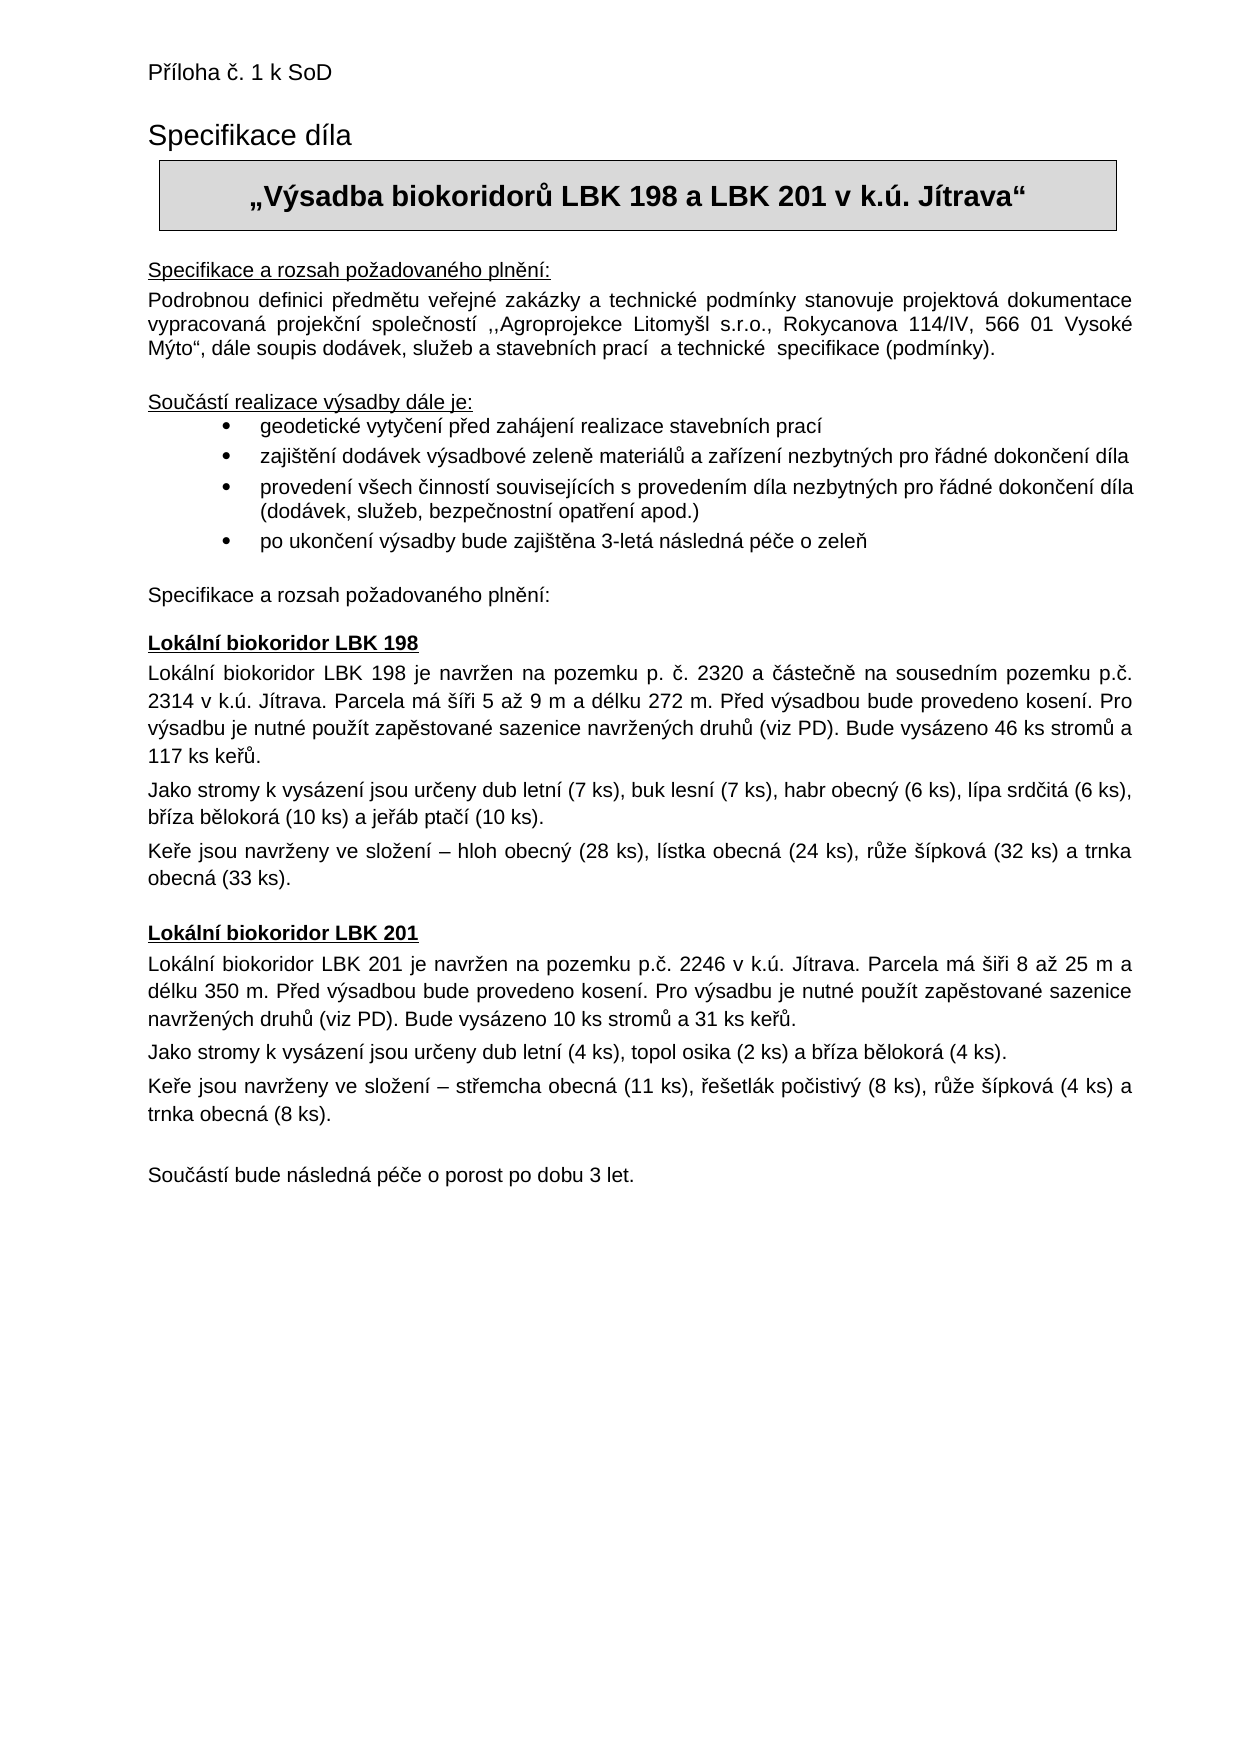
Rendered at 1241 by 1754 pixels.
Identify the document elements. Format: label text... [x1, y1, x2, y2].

text Specifikace díla [148, 118, 1134, 152]
text Lokální biokoridor LBK 201 je navržen na pozemku p.č. 2246 v k.ú. Jítrava. Parcela má šiři 8 až 25 m a délku 350 m. Před výsadbou bude provedeno kosení. Pro výsadbu je nutné použít zapěstované sazenice navržených druhů (viz PD). Bude vysázeno 10 ks stromů a 31 ks keřů. [148, 951, 1134, 1030]
text po ukončení výsadby bude zajištěna 3-letá následná péče o zeleň [223, 529, 1134, 553]
table_header „Výsadba biokoridorů LBK 198 a LBK 201 v k.ú. Jítrava“ [160, 161, 1116, 230]
text Keře jsou navrženy ve složení – střemcha obecná (11 ks), řešetlák počistivý (8 ks), růže šípková (4 ks) a trnka obecná (8 ks). [148, 1074, 1134, 1125]
text Jako stromy k vysázení jsou určeny dub letní (4 ks), topol osika (2 ks) a bříza bělokorá (4 ks). [148, 1040, 1134, 1064]
text Lokální biokoridor LBK 201 [148, 921, 1134, 945]
text geodetické vytyčení před zahájení realizace stavebních prací [223, 414, 1134, 438]
text Lokální biokoridor LBK 198 [148, 631, 1134, 655]
text zajištění dodávek výsadbové zeleně materiálů a zařízení nezbytných pro řádné dokončení díla [223, 444, 1134, 468]
text provedení všech činností souvisejících s provedením díla nezbytných pro řádné dokončení díla (dodávek, služeb, bezpečnostní opatření apod.) [223, 474, 1134, 523]
text Součástí realizace výsadby dále je: [148, 390, 1134, 414]
text Součástí bude následná péče o porost po dobu 3 let. [148, 1163, 1134, 1187]
text Jako stromy k vysázení jsou určeny dub letní (7 ks), buk lesní (7 ks), habr obecný (6 ks), lípa srdčitá (6 ks), bříza bělokorá (10 ks) a jeřáb ptačí (10 ks). [148, 777, 1134, 829]
text Lokální biokoridor LBK 198 je navržen na pozemku p. č. 2320 a částečně na sousedním pozemku p.č. 2314 v k.ú. Jítrava. Parcela má šíři 5 až 9 m a délku 272 m. Před výsadbou bude provedeno kosení. Pro výsadbu je nutné použít zapěstované sazenice navržených druhů (viz PD). Bude vysázeno 46 ks stromů a 117 ks keřů. [148, 661, 1134, 768]
text Keře jsou navrženy ve složení – hloh obecný (28 ks), lístka obecná (24 ks), růže šípková (32 ks) a trnka obecná (33 ks). [148, 839, 1134, 890]
text Specifikace a rozsah požadovaného plnění: [148, 258, 1134, 282]
text Specifikace a rozsah požadovaného plnění: [148, 583, 1134, 607]
text Podrobnou definici předmětu veřejné zakázky a technické podmínky stanovuje projektová dokumentace vypracovaná projekční společností ,,Agroprojekce Litomyšl s.r.o., Rokycanova 114/IV, 566 01 Vysoké Mýto“, dále soupis dodávek, služeb a stavebních prací a technické specifikace (podmínky). [148, 288, 1134, 360]
